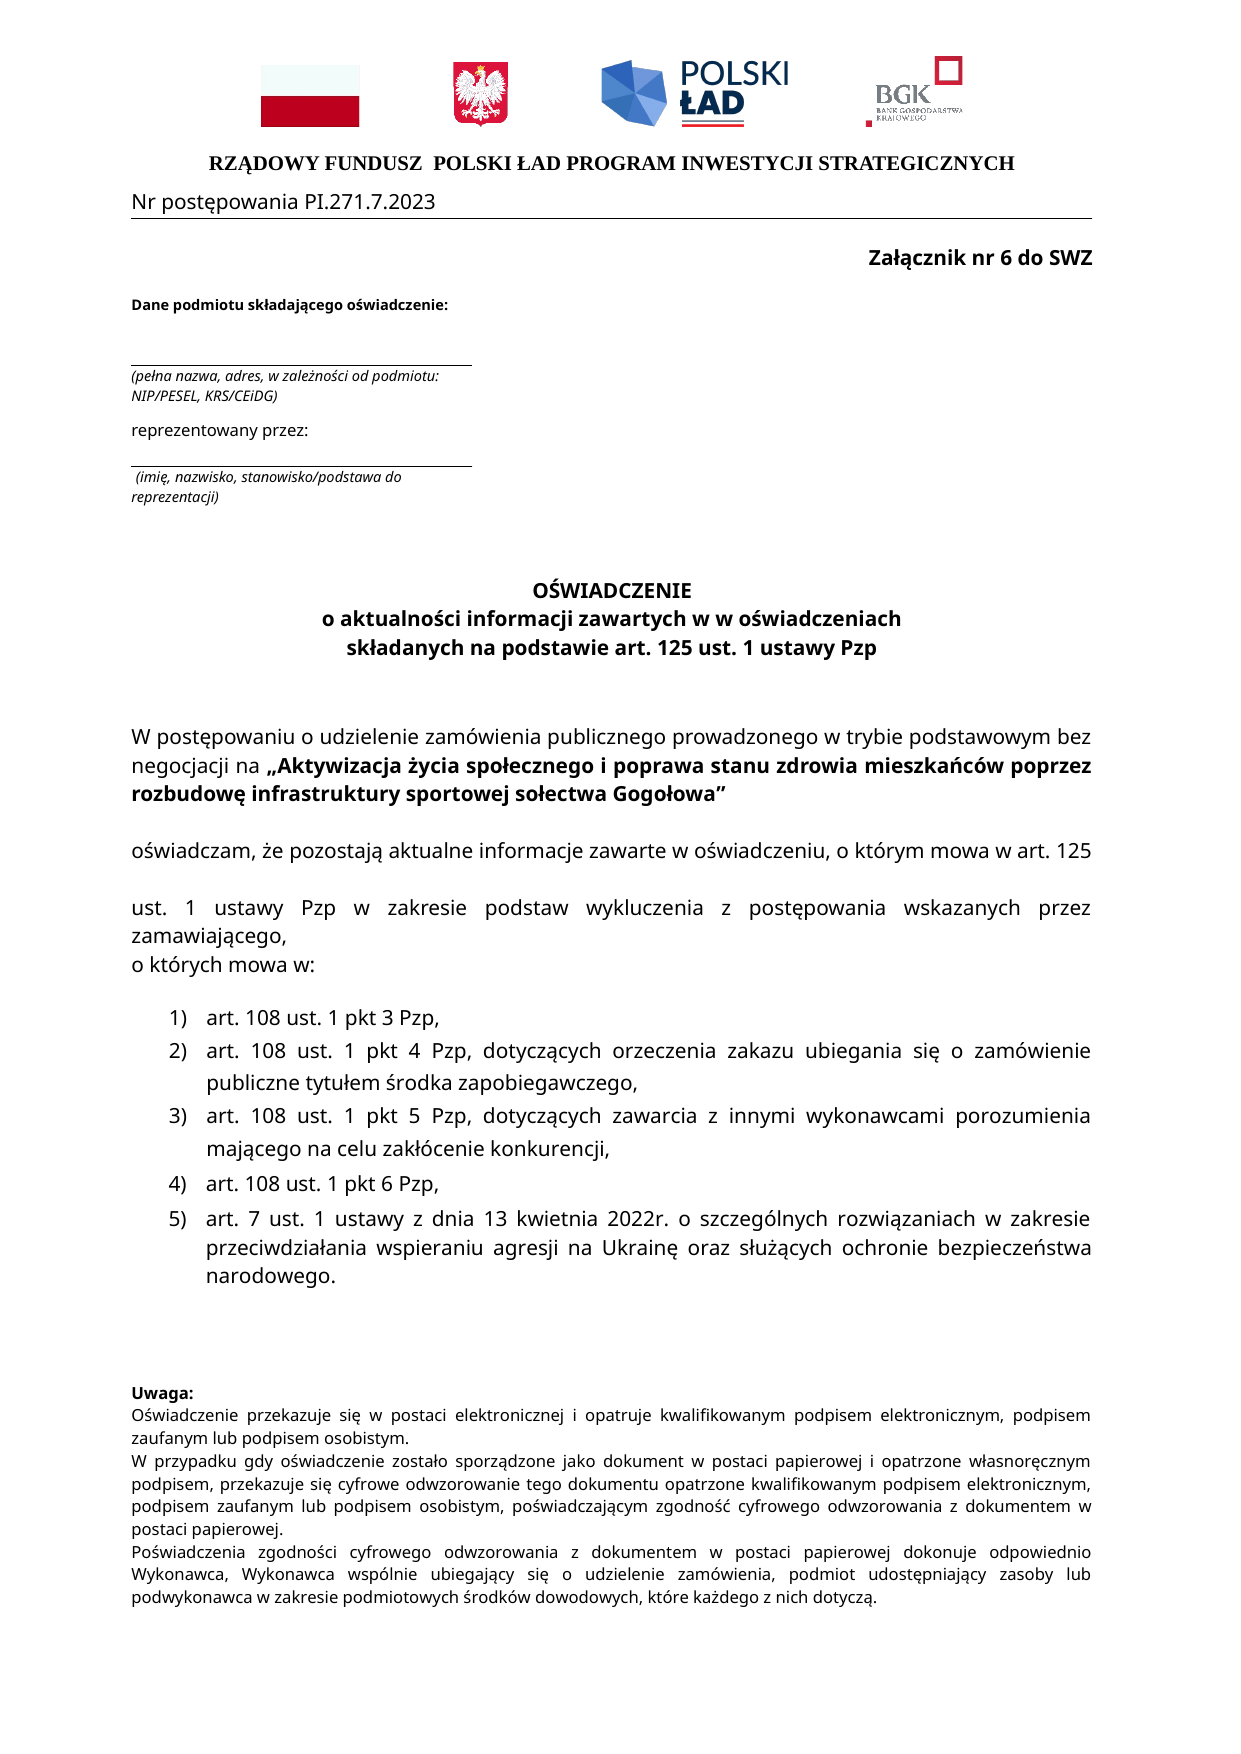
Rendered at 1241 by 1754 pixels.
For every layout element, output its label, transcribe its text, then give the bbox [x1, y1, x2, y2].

text W postępowaniu o udzielenie zamówienia publicznego prowadzonego w trybie podstawowym bez negocjacji na „Aktywizacja życia społecznego i poprawa stanu zdrowia mieszkańców poprzez rozbudowę infrastruktury sportowej sołectwa Gogołowa” [131, 722, 1092, 808]
list art. 108 ust. 1 pkt 4 Pzp, dotyczących orzeczenia zakazu ubiegania się o zamówienie publiczne tytułem środka zapobiegawczego, [169, 1036, 1092, 1097]
text oświadczam, że pozostają aktualne informacje zawarte w oświadczeniu, o którym mowa w art. 125 ust. 1 ustawy Pzp w zakresie podstaw wykluczenia z postępowania wskazanych przez zamawiającego, o których mowa w: [131, 836, 1092, 978]
list W przypadku gdy oświadczenie zostało sporządzone jako dokument w postaci papierowej i opatrzone własnoręcznym podpisem, przekazuje się cyfrowe odwzorowanie tego dokumentu opatrzone kwalifikowanym podpisem elektronicznym, podpisem zaufanym lub podpisem osobistym, poświadczającym zgodność cyfrowego odwzorowania z dokumentem w postaci papierowej. [131, 1449, 1092, 1540]
list Poświadczenia zgodności cyfrowego odwzorowania z dokumentem w postaci papierowej dokonuje odpowiednio Wykonawca, Wykonawca wspólnie ubiegający się o udzielenie zamówienia, podmiot udostępniający zasoby lub podwykonawca w zakresie podmiotowych środków dowodowych, które każdego z nich dotyczą. [131, 1540, 1092, 1608]
picture [601, 60, 788, 127]
text (imię, nazwisko, stanowisko/podstawa do reprezentacji) [131, 467, 472, 507]
text składanych na podstawie art. 125 ust. 1 ustawy Pzp [131, 633, 1092, 661]
text reprezentowany przez: [131, 418, 1092, 441]
text (pełna nazwa, adres, w zależności od podmiotu: NIP/PESEL, KRS/CEiDG) [131, 366, 472, 406]
list art. 108 ust. 1 pkt 5 Pzp, dotyczących zawarcia z innymi wykonawcami porozumienia mającego na celu zakłócenie konkurencji, [169, 1101, 1092, 1162]
text Uwaga: [131, 1381, 1092, 1404]
list Oświadczenie przekazuje się w postaci elektronicznej i opatruje kwalifikowanym podpisem elektronicznym, podpisem zaufanym lub podpisem osobistym. [131, 1404, 1092, 1449]
picture [865, 56, 963, 127]
list art. 7 ust. 1 ustawy z dnia 13 kwietnia 2022r. o szczególnych rozwiązaniach w zakresie przeciwdziałania wspieraniu agresji na Ukrainę oraz służących ochronie bezpieczeństwa narodowego. [168, 1204, 1092, 1289]
text o aktualności informacji zawartych w w oświadczeniach [131, 604, 1092, 633]
list art. 108 ust. 1 pkt 3 Pzp, [169, 1003, 1092, 1032]
picture [261, 65, 360, 127]
text Dane podmiotu składającego oświadczenie: [131, 295, 472, 315]
text OŚWIADCZENIE [131, 576, 1092, 604]
picture [453, 62, 508, 127]
list art. 108 ust. 1 pkt 6 Pzp, [168, 1169, 1092, 1197]
text Załącznik nr 6 do SWZ [131, 243, 1092, 271]
